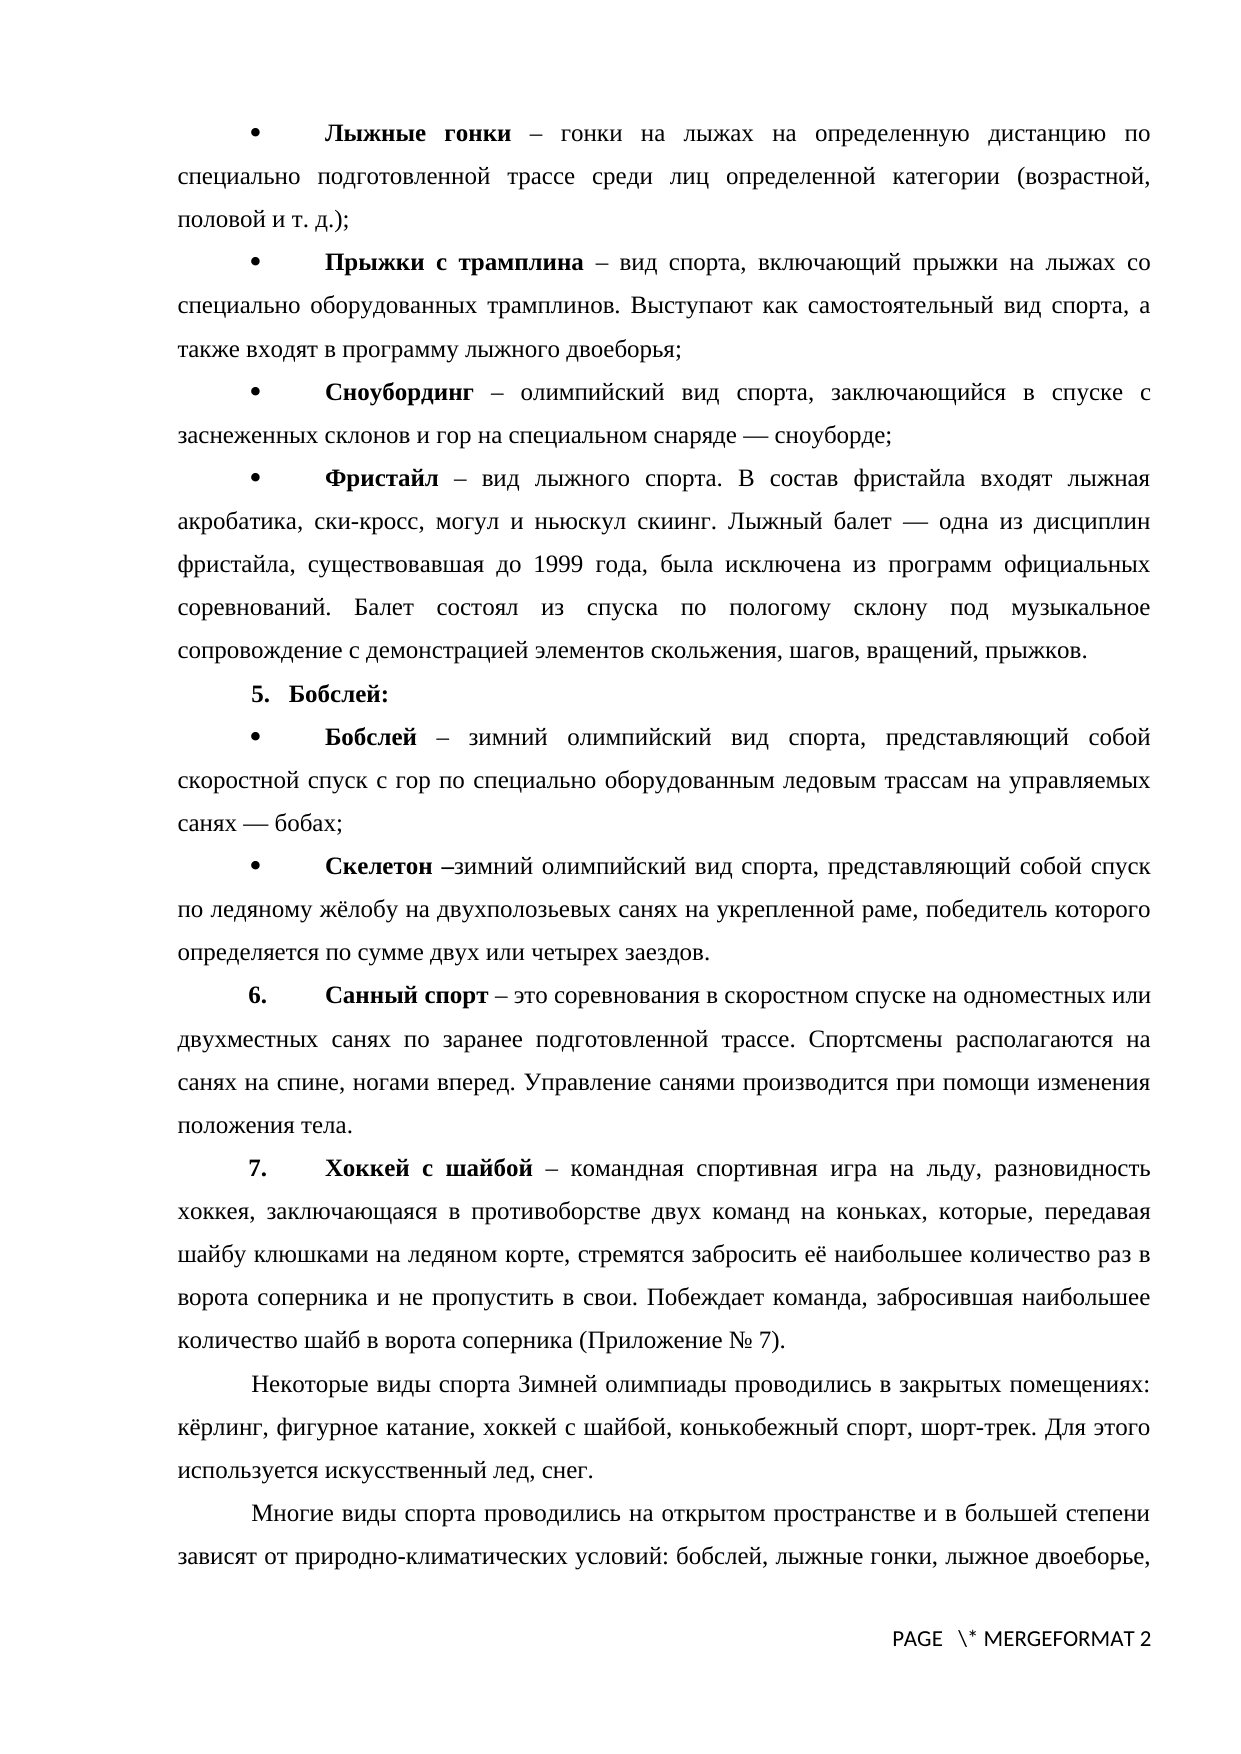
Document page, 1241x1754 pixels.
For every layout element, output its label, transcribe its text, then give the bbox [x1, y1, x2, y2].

list Лыжные гонки – гонки на лыжах на определенную дистанцию по специально подготовленной трассе среди лиц определенной категории (возрастной, половой и т. д.); [177, 118, 1152, 233]
list Сноубординг – олимпийский вид спорта, заключающийся в спуске с заснеженных склонов и гор на специальном снаряде — сноуборде; [177, 377, 1152, 449]
list Бобслей – зимний олимпийский вид спорта, представляющий собой скоростной спуск с гор по специально оборудованным ледовым трассам на управляемых санях — бобах; [177, 722, 1152, 837]
list Прыжки с трамплина – вид спорта, включающий прыжки на лыжах со специально оборудованных трамплинов. Выступают как самостоятельный вид спорта, а также входят в программу лыжного двоеборья; [177, 247, 1152, 362]
list Фристайл – вид лыжного спорта. В состав фристайла входят лыжная акробатика, ски-кросс, могул и ньюскул скиинг. Лыжный балет — одна из дисциплин фристайла, существовавшая до 1999 года, была исключена из программ официальных соревнований. Балет состоял из спуска по пологому склону под музыкальное сопровождение с демонстрацией элементов скольжения, шагов, вращений, прыжков. [177, 463, 1152, 664]
list Скелетон –зимний олимпийский вид спорта, представляющий собой спуск по ледяному жёлобу на двухполозьевых санях на укрепленной раме, победитель которого определяется по сумме двух или четырех заездов. [177, 851, 1152, 966]
list Хоккей с шайбой – командная спортивная игра на льду, разновидность хоккея, заключающаяся в противоборстве двух команд на коньках, которые, передавая шайбу клюшками на ледяном корте, стремятся забросить её наибольшее количество раз в ворота соперника и не пропустить в свои. Побеждает команда, забросившая наибольшее количество шайб в ворота соперника (Приложение № 7). [177, 1153, 1152, 1354]
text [177, 1498, 1152, 1570]
list Санный спорт – это соревнования в скоростном спуске на одноместных или двухместных санях по заранее подготовленной трассе. Спортсмены располагаются на санях на спине, ногами вперед. Управление санями производится при помощи изменения положения тела. [177, 981, 1152, 1139]
text Некоторые виды спорта Зимней олимпиады проводились в закрытых помещениях: кёрлинг, фигурное катание, хоккей с шайбой, конькобежный спорт, шорт-трек. Для этого используется искусственный лед, снег. [177, 1369, 1152, 1484]
list Бобслей: [251, 679, 1152, 707]
